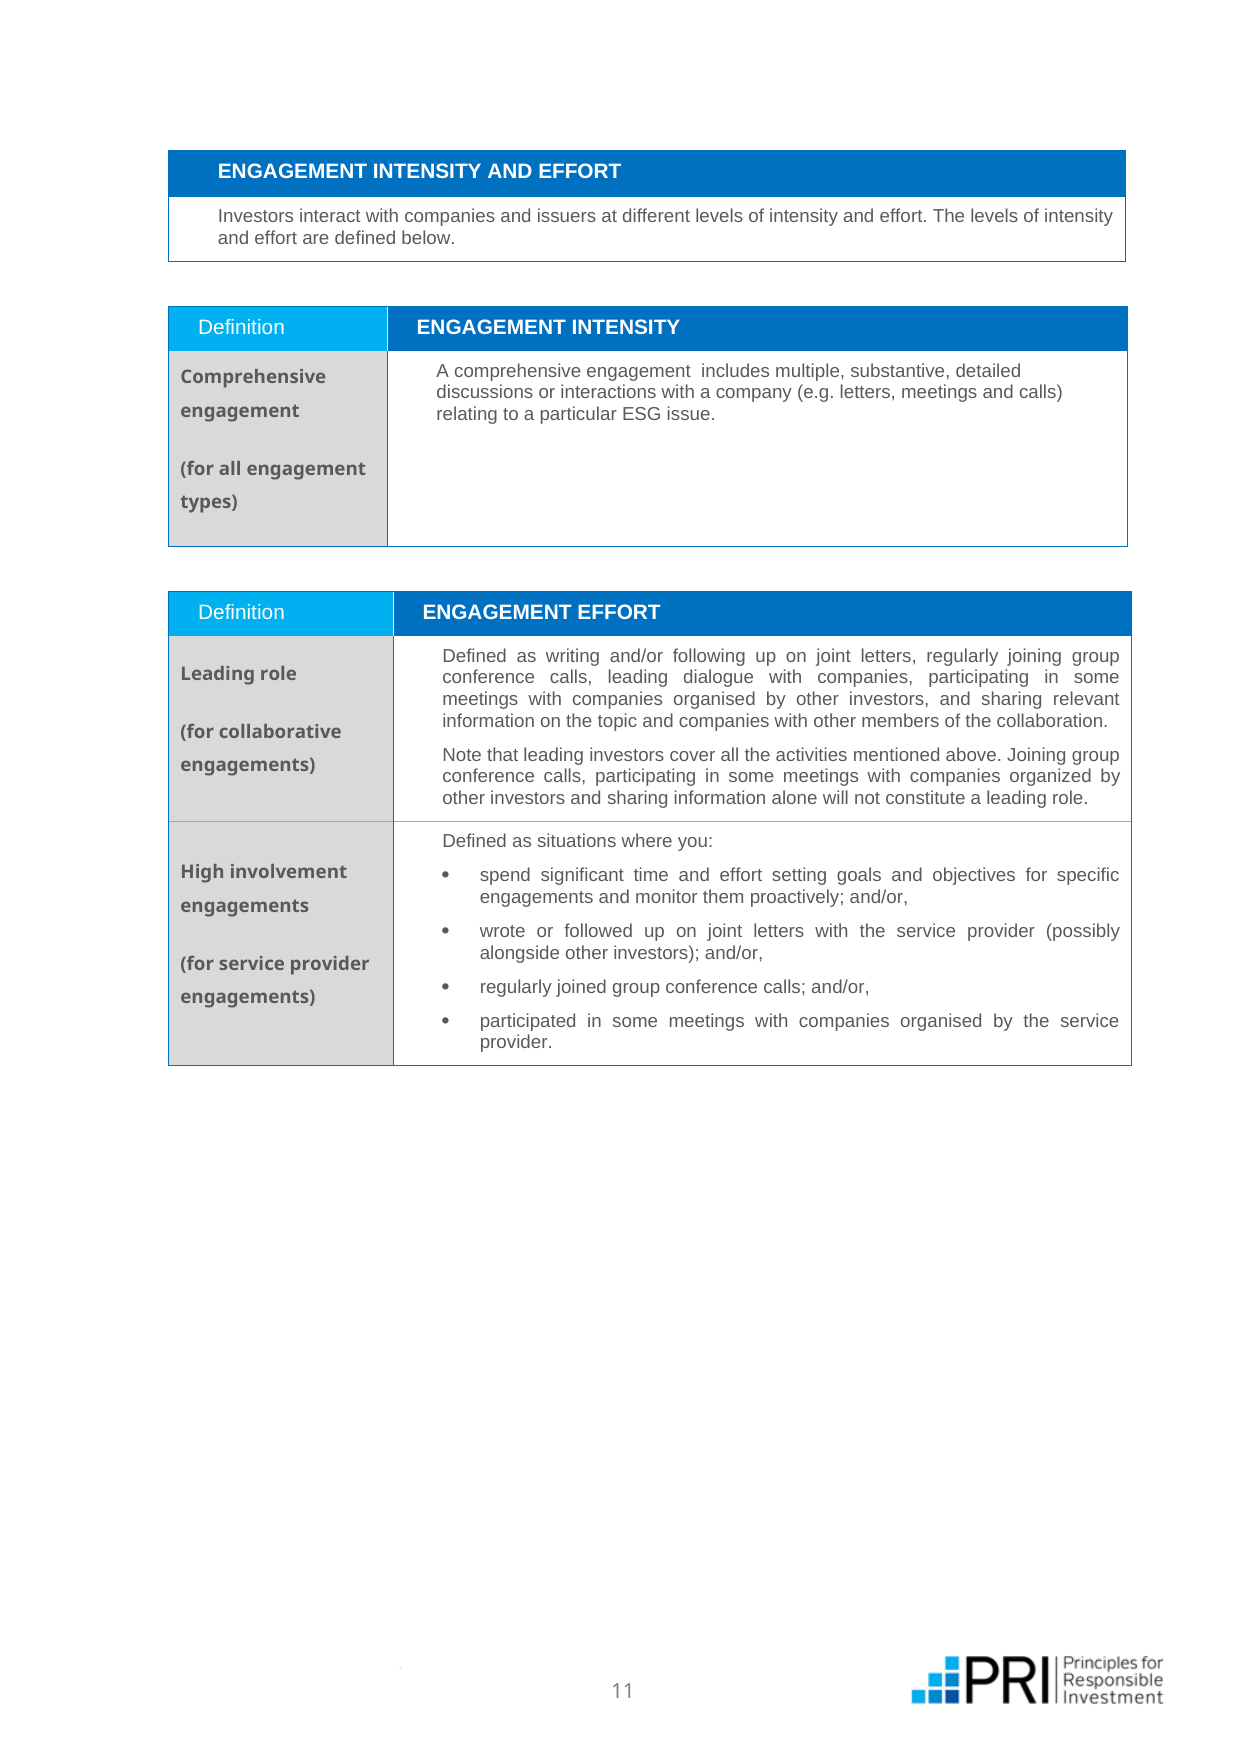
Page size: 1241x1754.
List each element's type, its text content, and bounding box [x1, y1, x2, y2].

table_header ENGAGEMENT EFFORT [394, 592, 1131, 636]
table_cell High involvement engagements (for service provider engagements) [169, 822, 393, 1065]
table_cell Investors interact with companies and issuers at different levels of intensity and effort. The levels of intensity and effort are defined below. [169, 197, 1125, 261]
table_cell Leading role (for collaborative engagements) [169, 636, 393, 821]
table_cell Comprehensive engagement (for all engagement types) [169, 351, 387, 546]
table_header ENGAGEMENT INTENSITY AND EFFORT [169, 151, 1125, 196]
table_header ENGAGEMENT INTENSITY [388, 307, 1127, 351]
table_cell A comprehensive engagement includes multiple, substantive, detailed discussions or interactions with a company (e.g. letters, meetings and calls) relating to a particular ESG issue. [388, 351, 1127, 546]
table_cell Defined as situations where you: spend significant time and effort setting goals and objectives for specific engagements and monitor them proactively; and/or, wrote or followed up on joint letters with the service provider (possibly alongside other investors); and/or, regularly joined group conference calls; and/or, participated in some meetings with companies organised by the service provider. [394, 822, 1131, 1065]
table_header Definition [169, 307, 387, 351]
table_header Definition [169, 592, 393, 636]
table_cell Defined as writing and/or following up on joint letters, regularly joining group conference calls, leading dialogue with companies, participating in some meetings with companies organised by other investors, and sharing relevant information on the topic and companies with other members of the collaboration. Note that leading investors cover all the activities mentioned above. Joining group conference calls, participating in some meetings with companies organized by other investors and sharing information alone will not constitute a leading role. [394, 636, 1131, 821]
picture [0, 1561, 1241, 1754]
